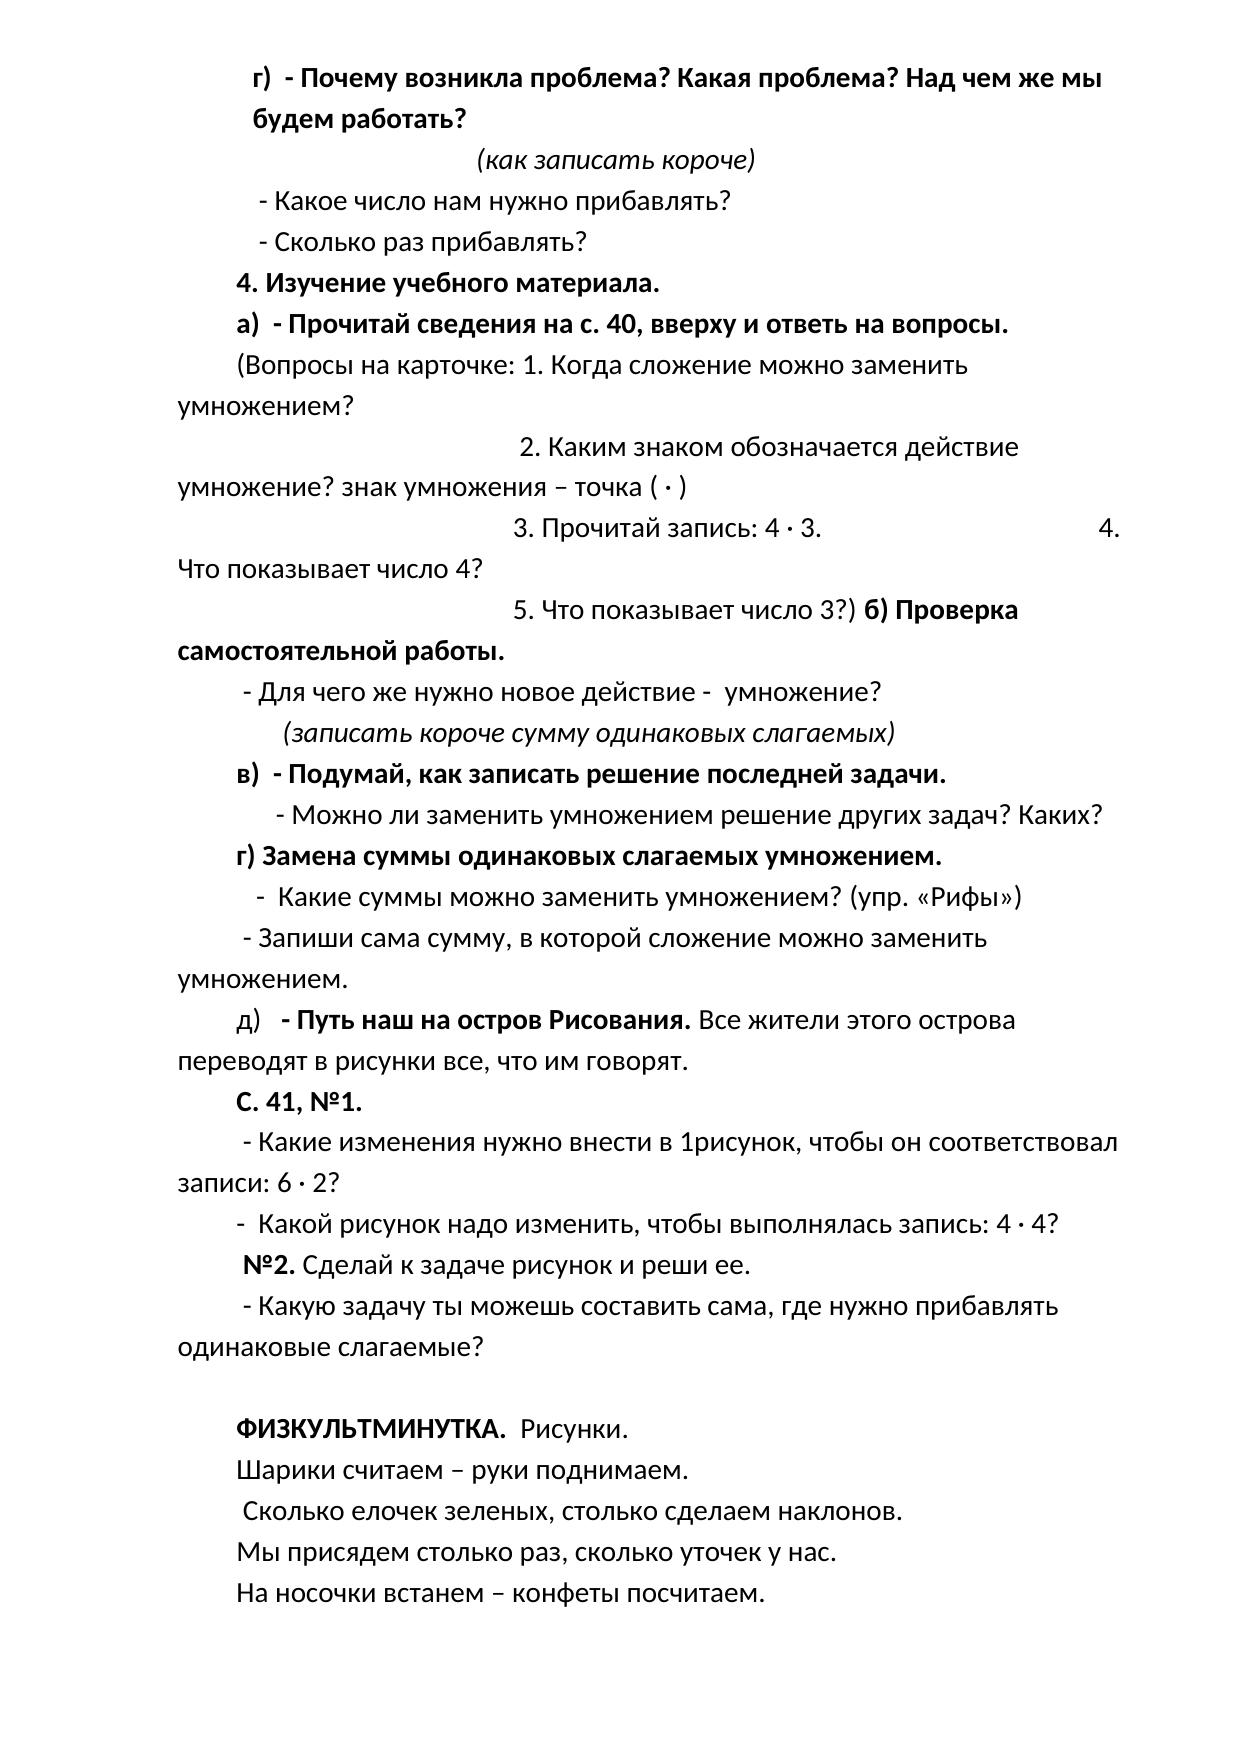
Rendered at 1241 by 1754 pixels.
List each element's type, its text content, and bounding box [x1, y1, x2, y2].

list (Вопросы на карточке: 1. Когда сложение можно заменить умножением? [177, 346, 1152, 422]
list ФИЗКУЛЬТМИНУТКА. Рисунки. [177, 1410, 1152, 1446]
list а) - Прочитай сведения на с. 40, вверху и ответь на вопросы. [177, 305, 1152, 340]
list С. 41, №1. [177, 1083, 1152, 1118]
list - Запиши сама сумму, в которой сложение можно заменить умножением. [177, 919, 1152, 995]
list 4. Изучение учебного материала. [177, 264, 1152, 299]
list - Сколько раз прибавлять? [252, 223, 1152, 258]
list Шарики считаем – руки поднимаем. [177, 1451, 1152, 1487]
list - Какой рисунок надо изменить, чтобы выполнялась запись: 4 · 4? [177, 1205, 1152, 1241]
list 3. Прочитай запись: 4 · 3. 4. Что показывает число 4? [177, 509, 1152, 586]
list г) Замена суммы одинаковых слагаемых умножением. [177, 837, 1152, 873]
list - Для чего же нужно новое действие - умножение? [177, 673, 1152, 709]
list №2. Сделай к задаче рисунок и реши ее. [177, 1246, 1152, 1282]
list (как записать короче) [252, 141, 1152, 177]
list - Какие суммы можно заменить умножением? (упр. «Рифы») [177, 878, 1152, 913]
list - Какое число нам нужно прибавлять? [252, 182, 1152, 218]
list д) - Путь наш на остров Рисования. Все жители этого острова переводят в рисунки все, что им говорят. [177, 1001, 1152, 1077]
list Мы присядем столько раз, сколько уточек у нас. [177, 1533, 1152, 1568]
list 5. Что показывает число 3?) б) Проверка самостоятельной работы. [177, 591, 1152, 668]
list На носочки встанем – конфеты посчитаем. [177, 1574, 1152, 1609]
list г) - Почему возникла проблема? Какая проблема? Над чем же мы будем работать? [252, 59, 1152, 136]
list в) - Подумай, как записать решение последней задачи. [177, 755, 1152, 791]
list - Можно ли заменить умножением решение других задач? Каких? [177, 796, 1152, 832]
list (записать короче сумму одинаковых слагаемых) [177, 714, 1152, 750]
list 2. Каким знаком обозначается действие умножение? знак умножения – точка ( · ) [177, 428, 1152, 504]
list - Какую задачу ты можешь составить сама, где нужно прибавлять одинаковые слагаемые? [177, 1287, 1152, 1364]
list - Какие изменения нужно внести в 1рисунок, чтобы он соответствовал записи: 6 · 2? [177, 1123, 1152, 1200]
list Сколько елочек зеленых, столько сделаем наклонов. [177, 1492, 1152, 1528]
